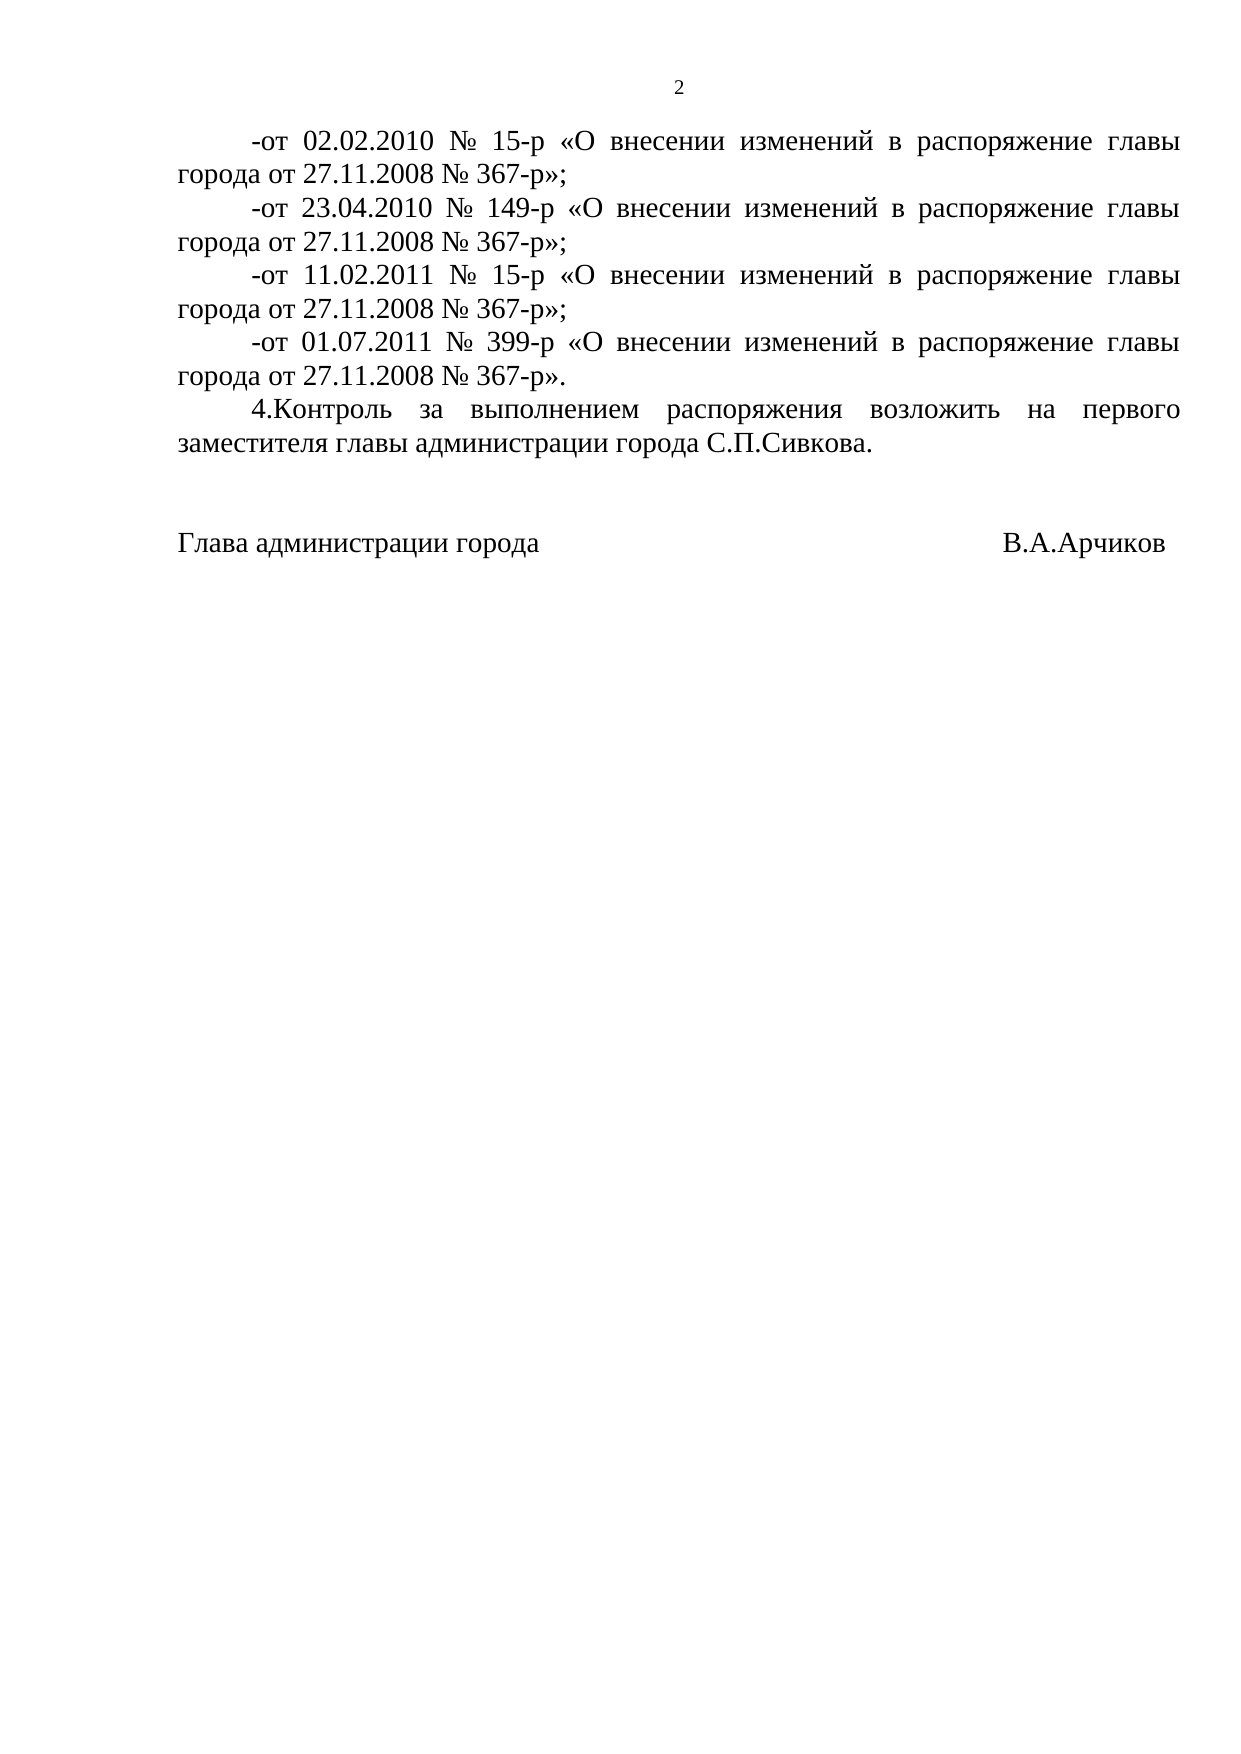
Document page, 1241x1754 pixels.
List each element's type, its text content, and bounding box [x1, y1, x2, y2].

text -от 23.04.2010 № 149-р «О внесении изменений в распоряжение главы города от 27.11.2008 № 367-р»; [177, 190, 1181, 257]
text 4.Контроль за выполнением распоряжения возложить на первого заместителя главы администрации города С.П.Сивкова. [177, 391, 1181, 458]
text -от 01.07.2011 № 399-р «О внесении изменений в распоряжение главы города от 27.11.2008 № 367-р». [177, 324, 1181, 391]
text -от 11.02.2011 № 15-р «О внесении изменений в распоряжение главы города от 27.11.2008 № 367-р»; [177, 257, 1181, 324]
text -от 02.02.2010 № 15-р «О внесении изменений в распоряжение главы города от 27.11.2008 № 367-р»; [177, 123, 1181, 190]
text Глава администрации города В.А.Арчиков [177, 526, 1181, 559]
